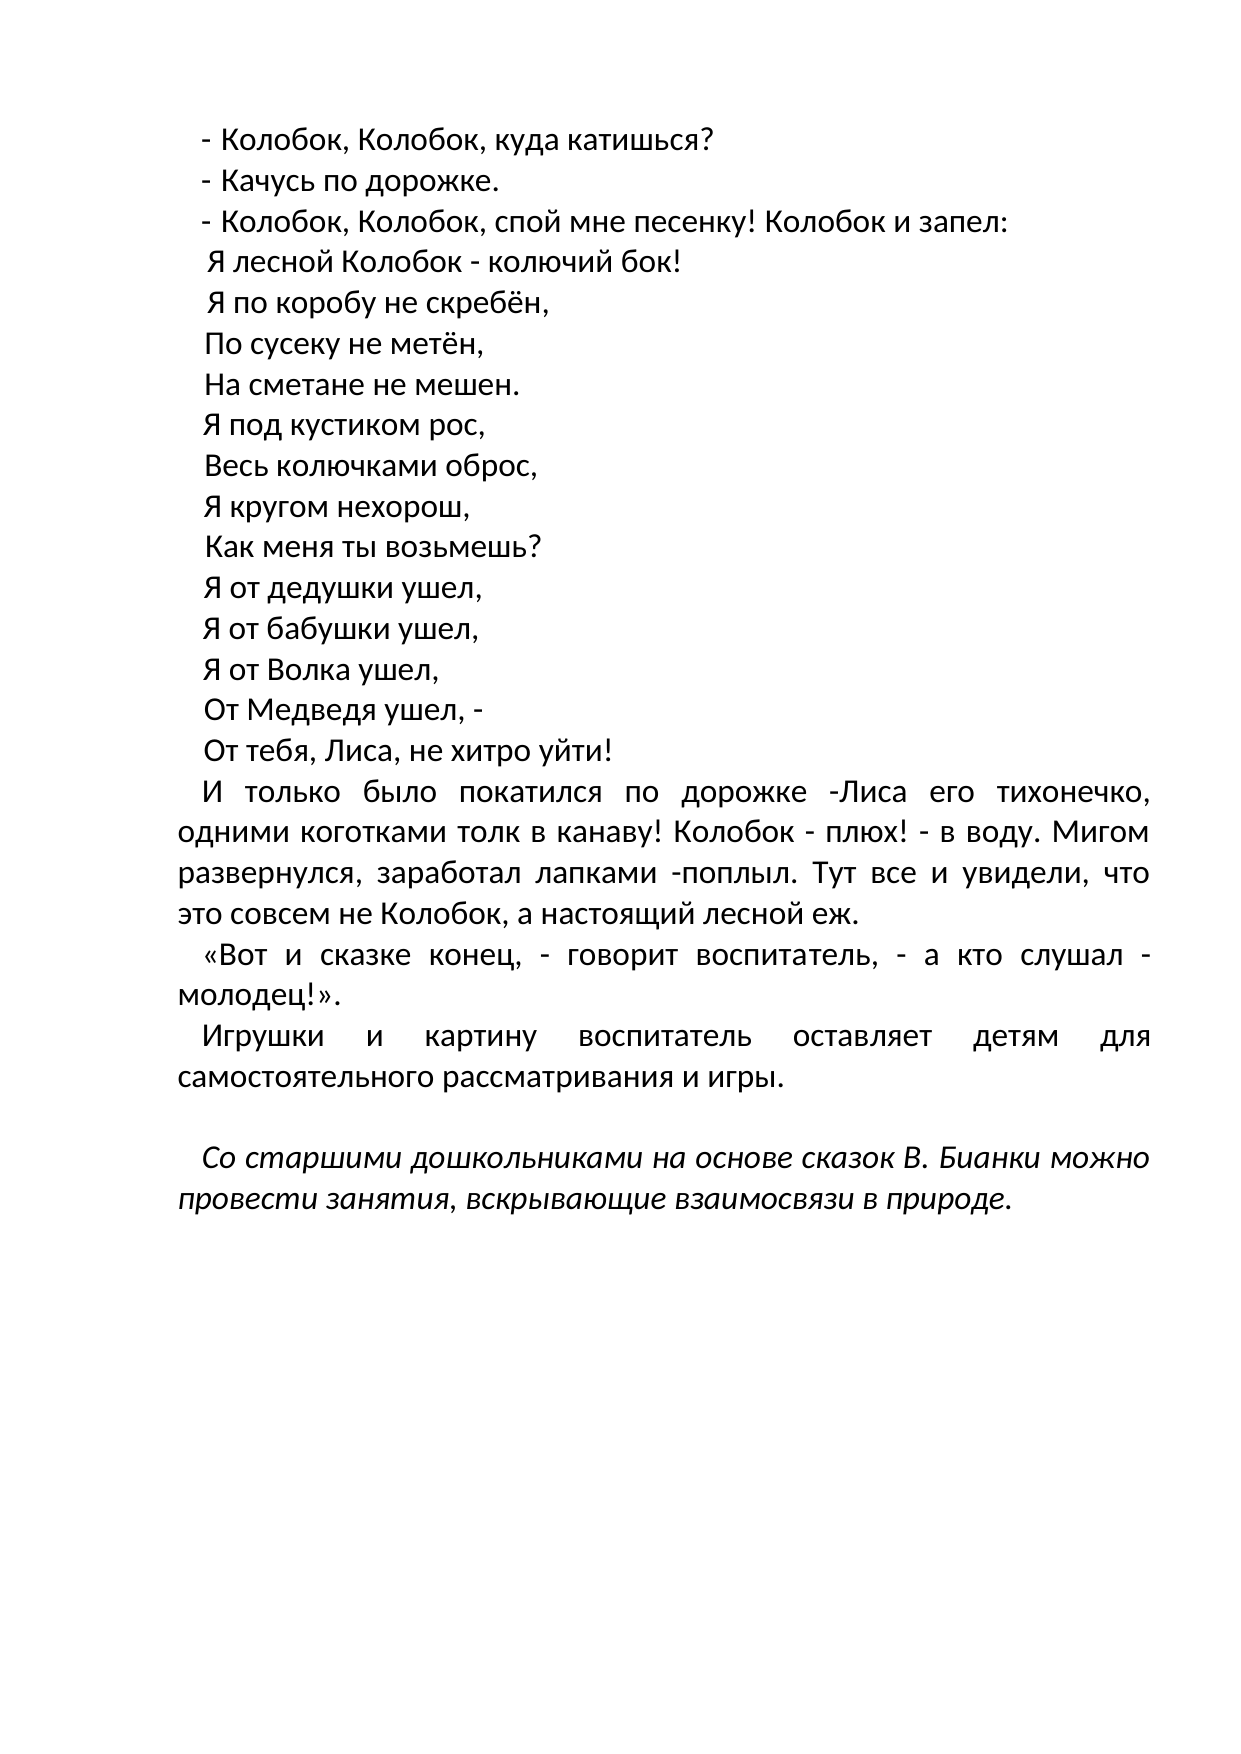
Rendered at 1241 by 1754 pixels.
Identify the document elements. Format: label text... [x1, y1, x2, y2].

text Я по коробу не скребён, [177, 281, 1152, 322]
list Колобок, Колобок, куда катишься? [201, 118, 1152, 159]
text Я от дедушки ушел, [203, 566, 1152, 607]
text Весь колючками оброс, [204, 444, 1152, 485]
text Как меня ты возьмешь? [205, 525, 1152, 566]
text Я кругом нехорош, [203, 485, 1152, 525]
text От тебя, Лиса, не хитро уйти! [203, 729, 1152, 770]
text И только было покатился по дорожке -Лиса его тихонечко, одними коготками толк в канаву! Колобок - плюх! - в воду. Мигом развернулся, заработал лапками -поплыл. Тут все и увидели, что это совсем не Колобок, а настоящий лесной еж. [177, 770, 1152, 933]
text Я под кустиком рос, [203, 403, 1152, 444]
text По сусеку не метён, [204, 322, 1152, 362]
text Со старшими дошкольниками на основе сказок В. Бианки можно провести занятия, вскрывающие взаимосвязи в природе. [177, 1136, 1152, 1218]
text Я от бабушки ушел, [202, 607, 1152, 648]
list Колобок, Колобок, спой мне песенку! Колобок и запел: [201, 199, 1152, 240]
list Качусь по дорожке. [201, 159, 1152, 199]
text Я лесной Колобок - колючий бок! [177, 240, 1152, 281]
text Я от Волка ушел, [203, 648, 1152, 688]
text «Вот и сказке конец, - говорит воспитатель, - а кто слушал - молодец!». [177, 933, 1152, 1014]
text От Медведя ушел, - [204, 688, 1152, 729]
text Игрушки и картину воспитатель оставляет детям для самостоятельного рассматривания и игры. [177, 1014, 1152, 1096]
text На сметане не мешен. [204, 362, 1152, 403]
